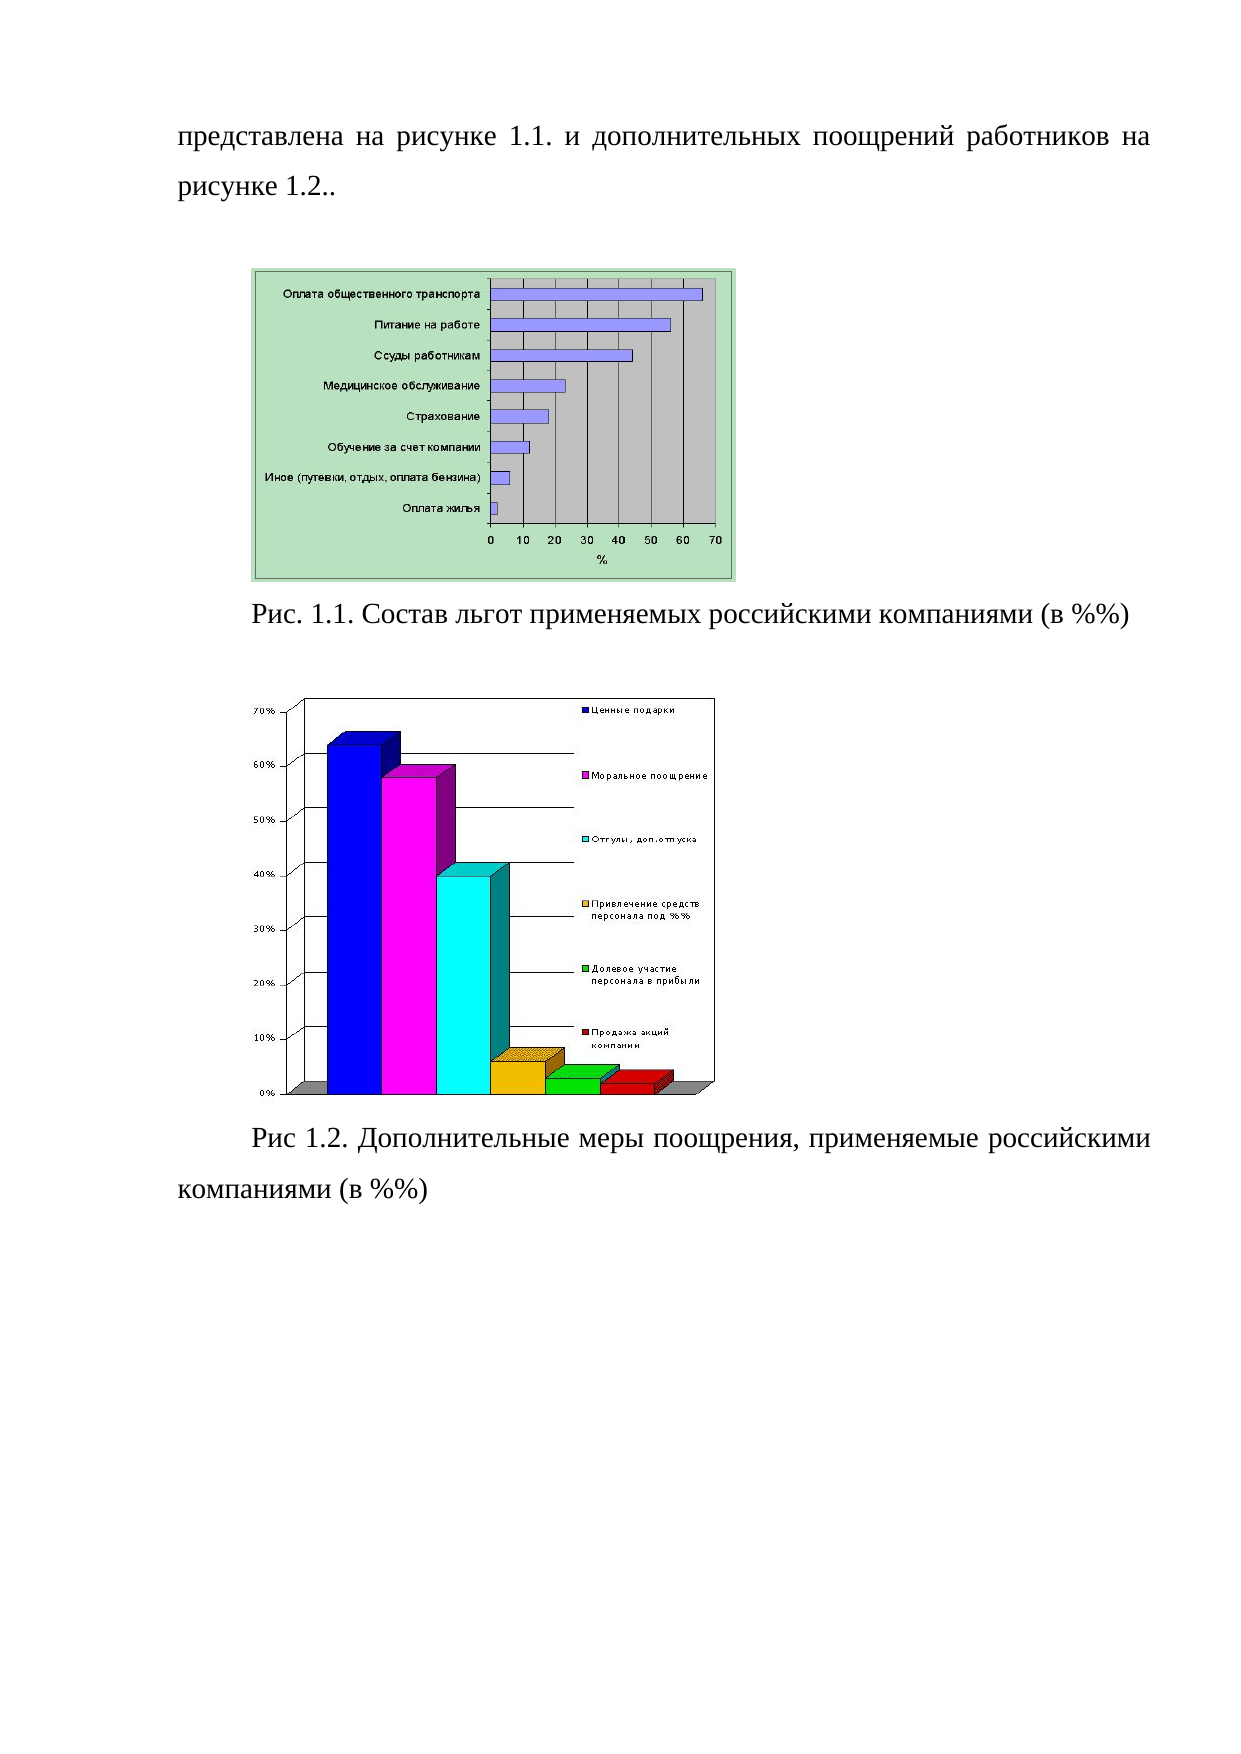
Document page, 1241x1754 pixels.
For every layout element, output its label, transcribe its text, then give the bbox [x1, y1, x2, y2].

text Рис 1.2. Дополнительные меры поощрения, применяемые российскими компаниями (в %%) [177, 1121, 1152, 1204]
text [177, 118, 1152, 202]
text Рис. 1.1. Состав льгот применяемых российскими компаниями (в %%) [177, 596, 1152, 629]
picture [251, 268, 736, 582]
picture [251, 696, 720, 1106]
